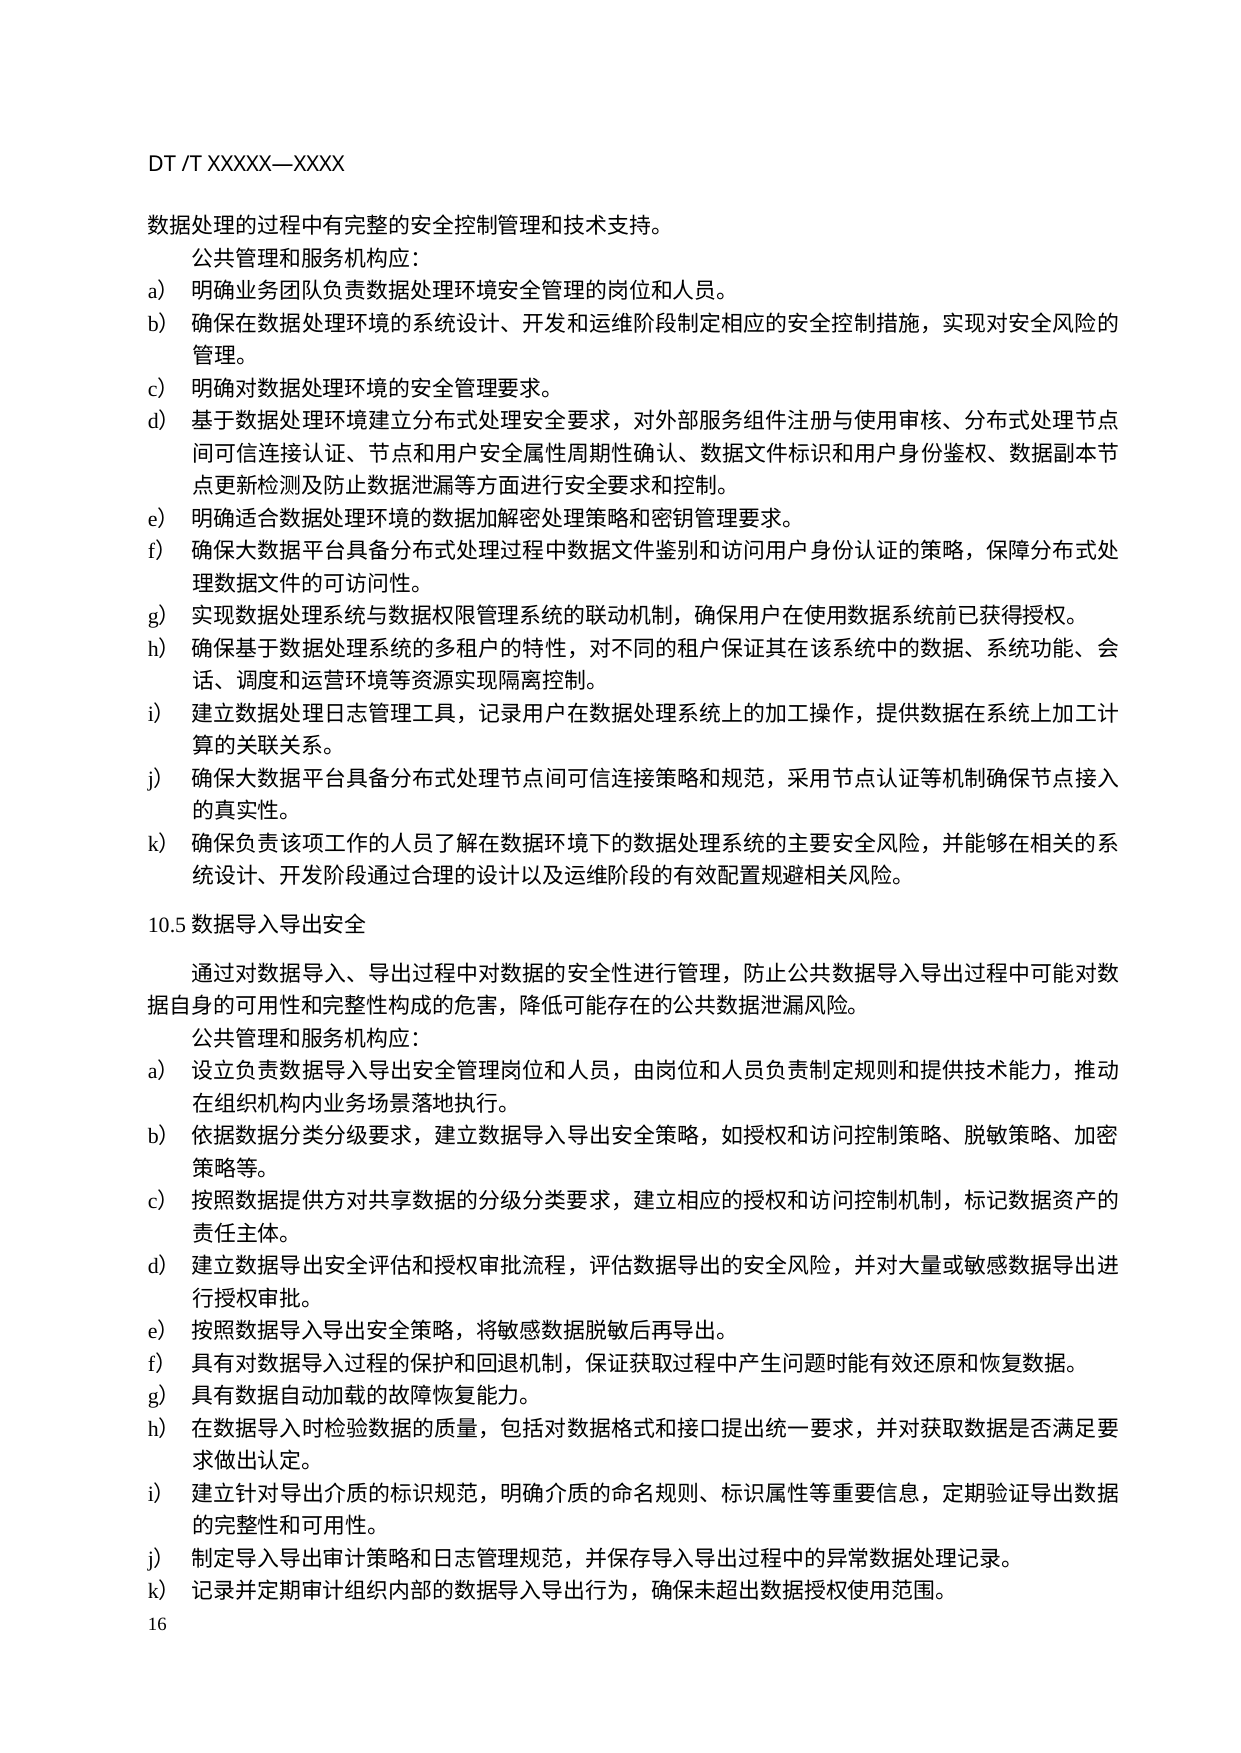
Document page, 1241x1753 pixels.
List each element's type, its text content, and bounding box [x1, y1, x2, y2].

text 公共管理和服务机构应： [148, 240, 1122, 273]
list 实现数据处理系统与数据权限管理系统的联动机制，确保用户在使用数据系统前已获得授权。 [148, 598, 1122, 630]
list 确保大数据平台具备分布式处理过程中数据文件鉴别和访问用户身份认证的策略，保障分布式处理数据文件的可访问性。 [148, 533, 1122, 598]
list 确保基于数据处理系统的多租户的特性，对不同的租户保证其在该系统中的数据、系统功能、会话、调度和运营环境等资源实现隔离控制。 [148, 630, 1122, 695]
list 建立数据处理日志管理工具，记录用户在数据处理系统上的加工操作，提供数据在系统上加工计算的关联关系。 [148, 695, 1122, 760]
list 依据数据分类分级要求，建立数据导入导出安全策略，如授权和访问控制策略、脱敏策略、加密策略等。 [148, 1118, 1122, 1183]
list 基于数据处理环境建立分布式处理安全要求，对外部服务组件注册与使用审核、分布式处理节点间可信连接认证、节点和用户安全属性周期性确认、数据文件标识和用户身份鉴权、数据副本节点更新检测及防止数据泄漏等方面进行安全要求和控制。 [148, 403, 1122, 500]
text 通过对数据导入、导出过程中对数据的安全性进行管理，防止公共数据导入导出过程中可能对数据自身的可用性和完整性构成的危害，降低可能存在的公共数据泄漏风险。 [148, 955, 1122, 1020]
list 设立负责数据导入导出安全管理岗位和人员，由岗位和人员负责制定规则和提供技术能力，推动在组织机构内业务场景落地执行。 [148, 1053, 1122, 1118]
list 确保负责该项工作的人员了解在数据环境下的数据处理系统的主要安全风险，并能够在相关的系统设计、开发阶段通过合理的设计以及运维阶段的有效配置规避相关风险。 [148, 825, 1122, 890]
list 明确业务团队负责数据处理环境安全管理的岗位和人员。 [148, 273, 1122, 305]
text 公共管理和服务机构应： [148, 1020, 1122, 1053]
list 10.5 数据导入导出安全 [148, 906, 1122, 939]
list 明确对数据处理环境的安全管理要求。 [148, 370, 1122, 403]
list 在数据导入时检验数据的质量，包括对数据格式和接口提出统一要求，并对获取数据是否满足要求做出认定。 [148, 1410, 1122, 1475]
list 记录并定期审计组织内部的数据导入导出行为，确保未超出数据授权使用范围。 [148, 1573, 1122, 1605]
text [148, 208, 1122, 240]
list 按照数据提供方对共享数据的分级分类要求，建立相应的授权和访问控制机制，标记数据资产的责任主体。 [148, 1183, 1122, 1248]
list 制定导入导出审计策略和日志管理规范，并保存导入导出过程中的异常数据处理记录。 [148, 1540, 1122, 1573]
list 具有数据自动加载的故障恢复能力。 [148, 1378, 1122, 1410]
list 确保在数据处理环境的系统设计、开发和运维阶段制定相应的安全控制措施，实现对安全风险的管理。 [148, 305, 1122, 370]
list 确保大数据平台具备分布式处理节点间可信连接策略和规范，采用节点认证等机制确保节点接入的真实性。 [148, 760, 1122, 825]
list 按照数据导入导出安全策略，将敏感数据脱敏后再导出。 [148, 1313, 1122, 1345]
list 建立针对导出介质的标识规范，明确介质的命名规则、标识属性等重要信息，定期验证导出数据的完整性和可用性。 [148, 1475, 1122, 1540]
list 具有对数据导入过程的保护和回退机制，保证获取过程中产生问题时能有效还原和恢复数据。 [148, 1345, 1122, 1378]
list 明确适合数据处理环境的数据加解密处理策略和密钥管理要求。 [148, 500, 1122, 533]
list 建立数据导出安全评估和授权审批流程，评估数据导出的安全风险，并对大量或敏感数据导出进行授权审批。 [148, 1248, 1122, 1313]
